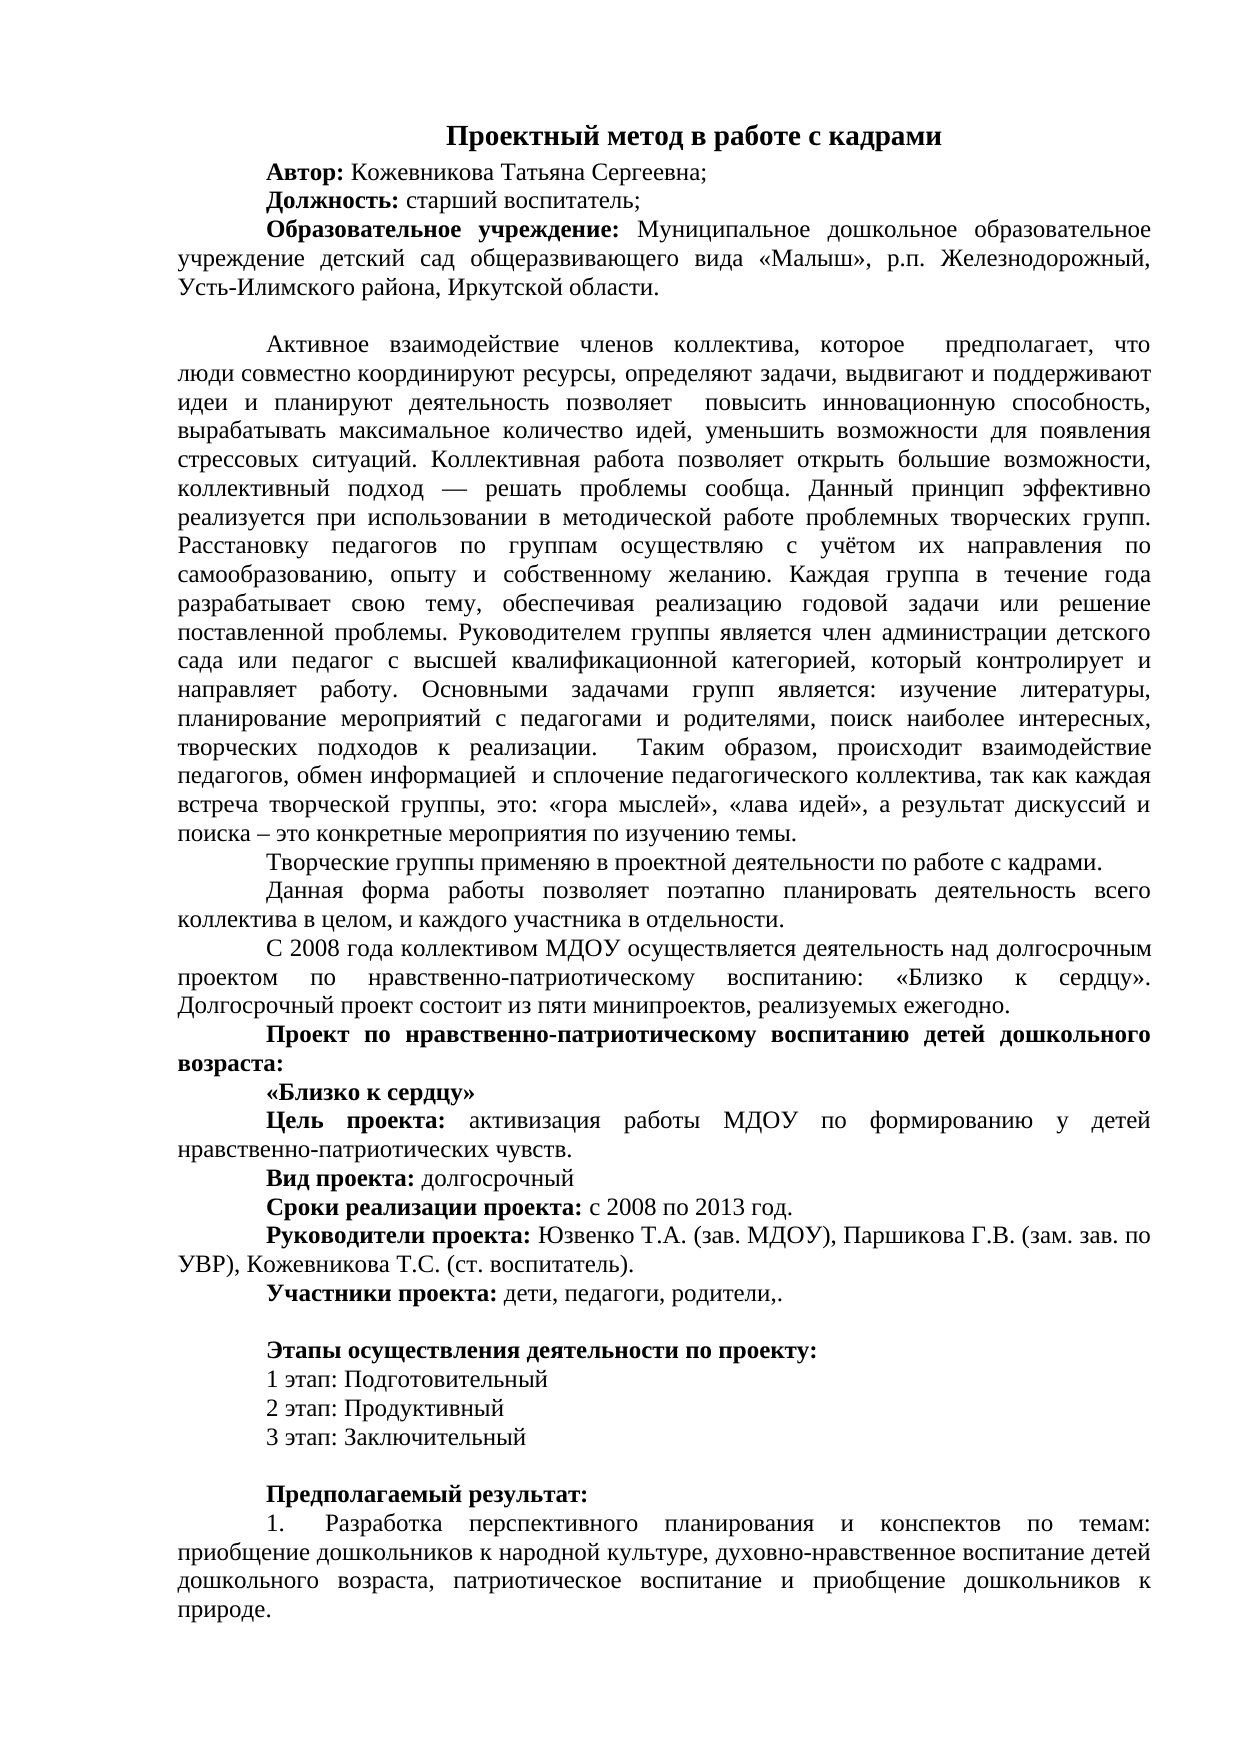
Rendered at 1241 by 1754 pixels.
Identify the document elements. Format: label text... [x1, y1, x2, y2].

text 3 этап: Заключительный [177, 1422, 1152, 1450]
text Цель проекта: активизация работы МДОУ по формированию у детей нравственно-патриотических чувств. [177, 1105, 1152, 1163]
text Проектный метод в работе с кадрами [177, 118, 1152, 152]
text Автор: Кожевникова Татьяна Сергеевна; [177, 157, 1152, 185]
text Вид проекта: долгосрочный [177, 1163, 1152, 1192]
subtitle Предполагаемый результат: [177, 1479, 1152, 1508]
text Образовательное учреждение: Муниципальное дошкольное образовательное учреждение детский сад общеразвивающего вида «Малыш», р.п. Железнодорожный, Усть-Илимского района, Иркутской области. [177, 214, 1152, 300]
text Активное взаимодействие членов коллектива, которое предполагает, что люди совместно координируют ресурсы, определяют задачи, выдвигают и поддерживают идеи и планируют деятельность позволяет повысить инновационную способность, вырабатывать максимальное количество идей, уменьшить возможности для появления стрессовых ситуаций. Коллективная работа позволяет открыть большие возможности, коллективный подход — решать проблемы сообща. Данный принцип эффективно реализуется при использовании в методической работе проблемных творческих групп. Расстановку педагогов по группам осуществляю с учётом их направления по самообразованию, опыту и собственному желанию. Каждая группа в течение года разрабатывает свою тему, обеспечивая реализацию годовой задачи или решение поставленной проблемы. Руководителем группы является член администрации детского сада или педагог с высшей квалификационной категорией, который контролирует и направляет работу. Основными задачами групп является: изучение литературы, планирование мероприятий с педагогами и родителями, поиск наиболее интересных, творческих подходов к реализации. Таким образом, происходит взаимодействие педагогов, обмен информацией и сплочение педагогического коллектива, так как каждая встреча творческой группы, это: «гора мыслей», «лава идей», а результат дискуссий и поиска – это конкретные мероприятия по изучению темы. [177, 329, 1152, 847]
text «Близко к сердцу» [177, 1077, 1152, 1105]
subtitle С 2008 года коллективом МДОУ осуществляется деятельность над долгосрочным проектом по нравственно-патриотическому воспитанию: «Близко к сердцу». Долгосрочный проект состоит из пяти минипроектов, реализуемых ежегодно. [177, 933, 1152, 1019]
subtitle Разработка перспективного планирования и конспектов по темам: приобщение дошкольников к народной культуре, духовно-нравственное воспитание детей дошкольного возраста, патриотическое воспитание и приобщение дошкольников к природе. [177, 1508, 1152, 1623]
text Руководители проекта: Юзвенко Т.А. (зав. МДОУ), Паршикова Г.В. (зам. зав. по УВР), Кожевникова Т.С. (ст. воспитатель). [177, 1220, 1152, 1278]
text Сроки реализации проекта: с 2008 по 2013 год. [177, 1192, 1152, 1220]
text Проект по нравственно-патриотическому воспитанию детей дошкольного возраста: [177, 1019, 1152, 1077]
subtitle Данная форма работы позволяет поэтапно планировать деятельность всего коллектива в целом, и каждого участника в отдельности. [177, 875, 1152, 933]
text Творческие группы применяю в проектной деятельности по работе с кадрами. [177, 847, 1152, 875]
text Участники проекта: дети, педагоги, родители,. [177, 1278, 1152, 1307]
text 2 этап: Продуктивный [177, 1393, 1152, 1422]
text 1 этап: Подготовительный [177, 1364, 1152, 1393]
text Должность: старший воспитатель; [177, 185, 1152, 214]
text Этапы осуществления деятельности по проекту: [177, 1335, 1152, 1364]
